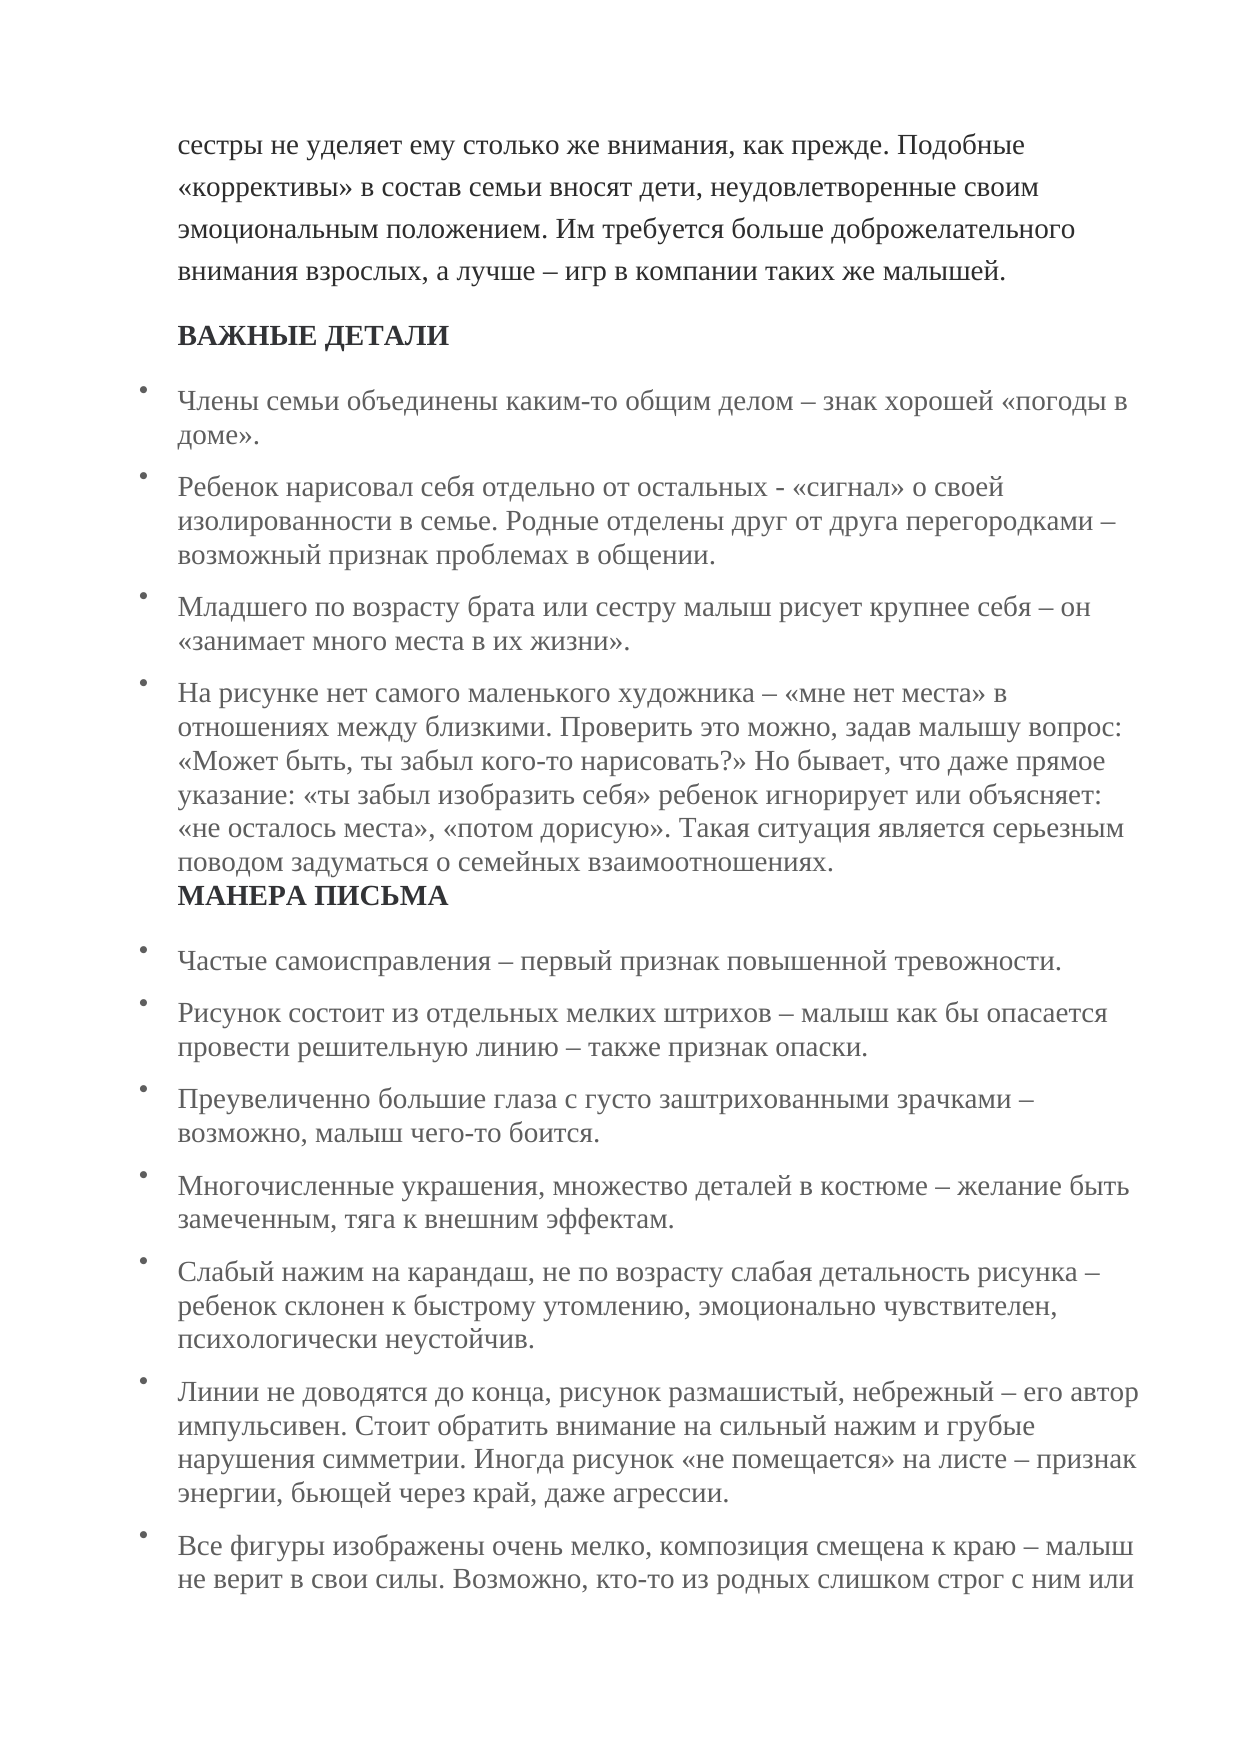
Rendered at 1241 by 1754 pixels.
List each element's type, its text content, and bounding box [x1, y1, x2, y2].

list Члены семьи объединены каким-то общим делом – знак хорошей «погоды в доме». [140, 383, 1152, 450]
list Частые самоисправления – первый признак повышенной тревожности. [140, 943, 1152, 976]
list Линии не доводятся до конца, рисунок размашистый, небрежный – его автор импульсивен. Стоит обратить внимание на сильный нажим и грубые нарушения симметрии. Иногда рисунок «не помещается» на листе – признак энергии, бьющей через край, даже агрессии. [140, 1374, 1152, 1509]
list Младшего по возрасту брата или сестру малыш рисует крупнее себя – он «занимает много места в их жизни». [140, 589, 1152, 657]
text ВАЖНЫЕ ДЕТАЛИ [177, 318, 1152, 352]
list Многочисленные украшения, множество деталей в костюме – желание быть замеченным, тяга к внешним эффектам. [140, 1168, 1152, 1235]
list Ребенок нарисовал себя отдельно от остальных - «сигнал» о своей изолированности в семье. Родные отделены друг от друга перегородками – возможный признак проблемах в общении. [140, 469, 1152, 570]
text МАНЕРА ПИСЬМА [177, 878, 1152, 911]
list На рисунке нет самого маленького художника – «мне нет места» в отношениях между близкими. Проверить это можно, задав малышу вопрос: «Может быть, ты забыл кого-то нарисовать?» Но бывает, что даже прямое указание: «ты забыл изобразить себя» ребенок игнорирует или объясняет: «не осталось места», «потом дорисую». Такая ситуация является серьезным поводом задуматься о семейных взаимоотношениях. [140, 675, 1152, 878]
list Рисунок состоит из отдельных мелких штрихов – малыш как бы опасается провести решительную линию – также признак опаски. [140, 995, 1152, 1063]
list Преувеличенно большие глаза с густо заштрихованными зрачками – возможно, малыш чего-то боится. [140, 1081, 1152, 1149]
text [177, 118, 1152, 287]
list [140, 1528, 1152, 1595]
list Слабый нажим на карандаш, не по возрасту слабая детальность рисунка – ребенок склонен к быстрому утомлению, эмоционально чувствителен, психологически неустойчив. [140, 1254, 1152, 1355]
